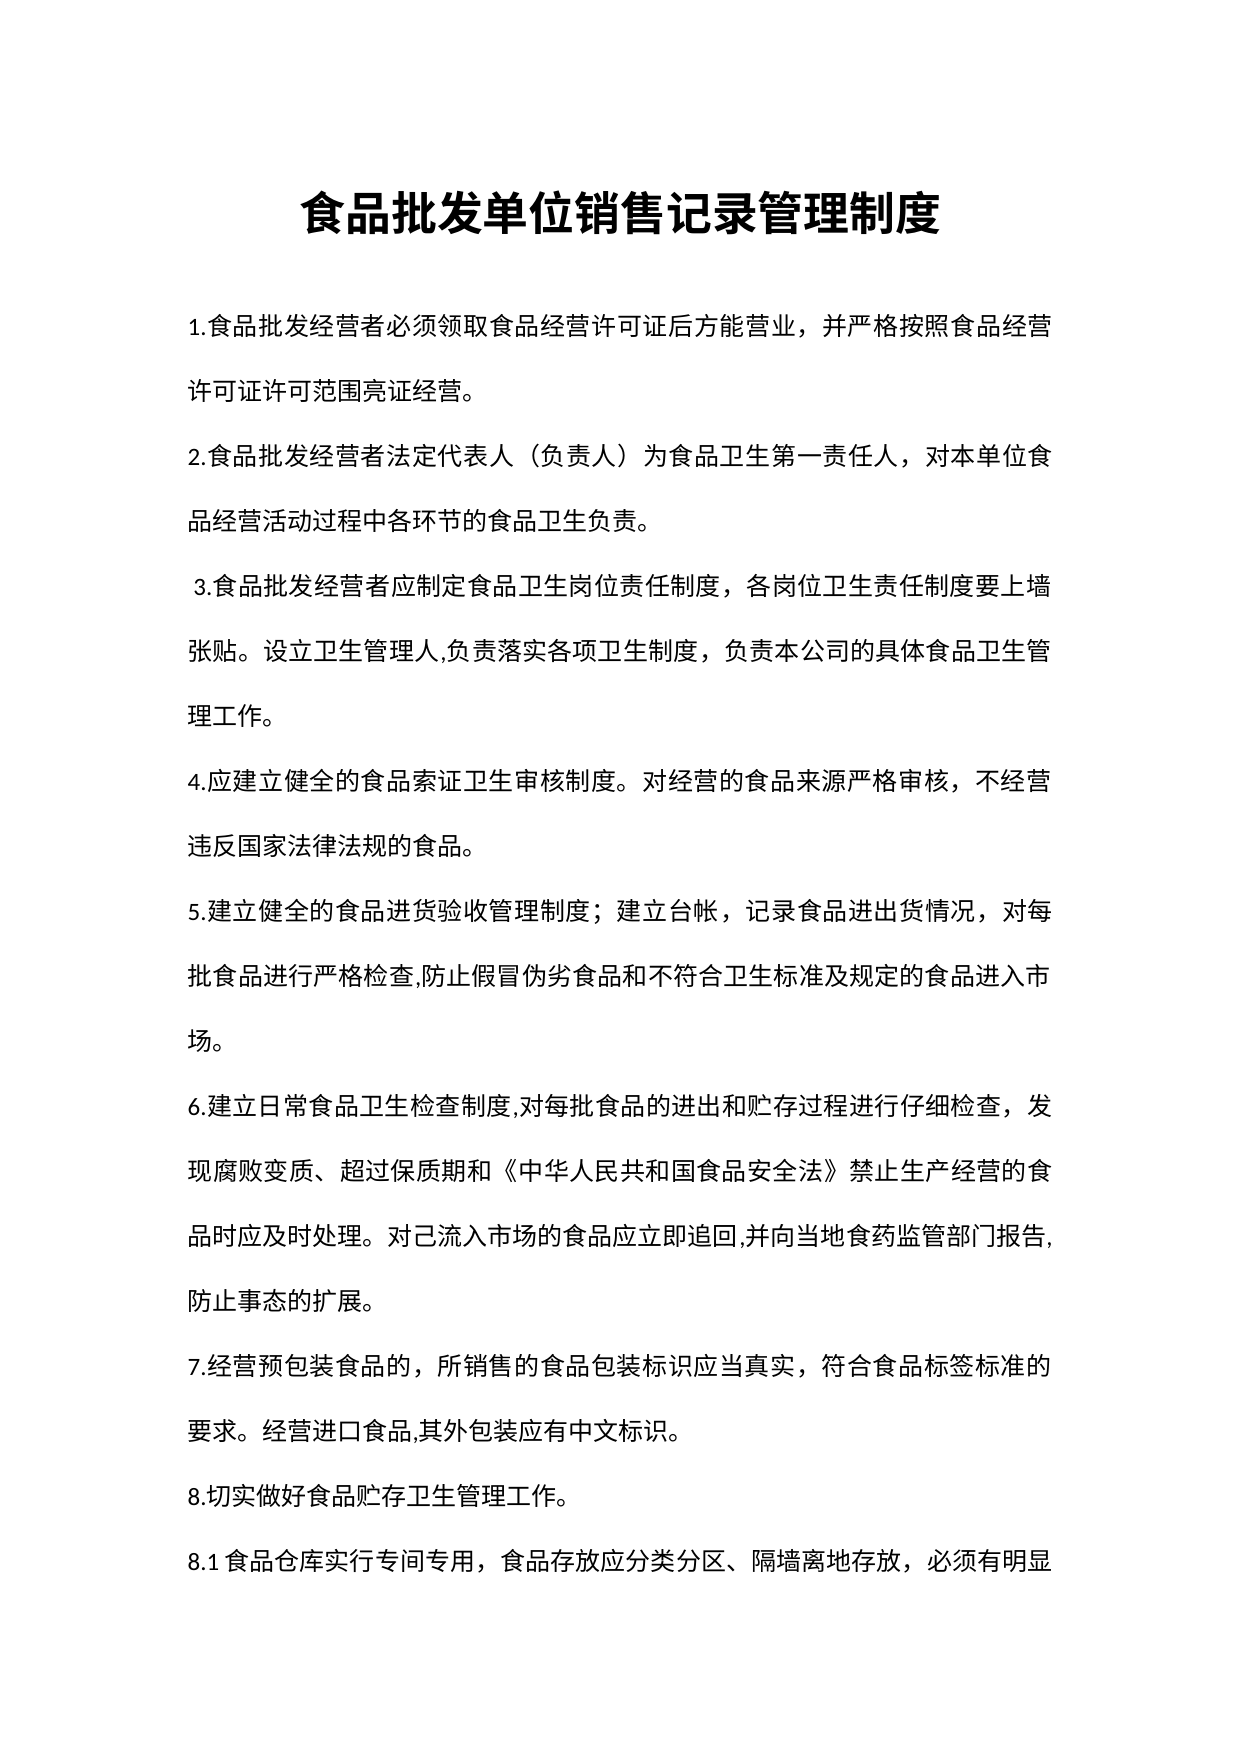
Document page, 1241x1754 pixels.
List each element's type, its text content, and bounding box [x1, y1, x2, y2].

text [187, 1527, 1053, 1592]
text 4.应建立健全的食品索证卫生审核制度。对经营的食品来源严格审核，不经营违反国家法律法规的食品。 [187, 747, 1053, 877]
text 食品批发单位销售记录管理制度 [187, 162, 1053, 259]
text 1.食品批发经营者必须领取食品经营许可证后方能营业，并严格按照食品经营许可证许可范围亮证经营。 [187, 292, 1053, 422]
text 2.食品批发经营者法定代表人（负责人）为食品卫生第一责任人，对本单位食品经营活动过程中各环节的食品卫生负责。 [187, 422, 1053, 552]
text 7.经营预包装食品的，所销售的食品包装标识应当真实，符合食品标签标准的要求。经营进口食品,其外包装应有中文标识。 [187, 1332, 1053, 1462]
text 6.建立日常食品卫生检查制度,对每批食品的进出和贮存过程进行仔细检查，发现腐败变质、超过保质期和《中华人民共和国食品安全法》禁止生产经营的食品时应及时处理。对己流入市场的食品应立即追回,并向当地食药监管部门报告,防止事态的扩展。 [187, 1072, 1053, 1332]
text 5.建立健全的食品进货验收管理制度；建立台帐，记录食品进出货情况，对每批食品进行严格检查,防止假冒伪劣食品和不符合卫生标准及规定的食品进入市场。 [187, 877, 1053, 1072]
text 8.切实做好食品贮存卫生管理工作。 [187, 1462, 1053, 1527]
text 3.食品批发经营者应制定食品卫生岗位责任制度，各岗位卫生责任制度要上墙张贴。设立卫生管理人,负责落实各项卫生制度，负责本公司的具体食品卫生管理工作。 [187, 552, 1053, 747]
